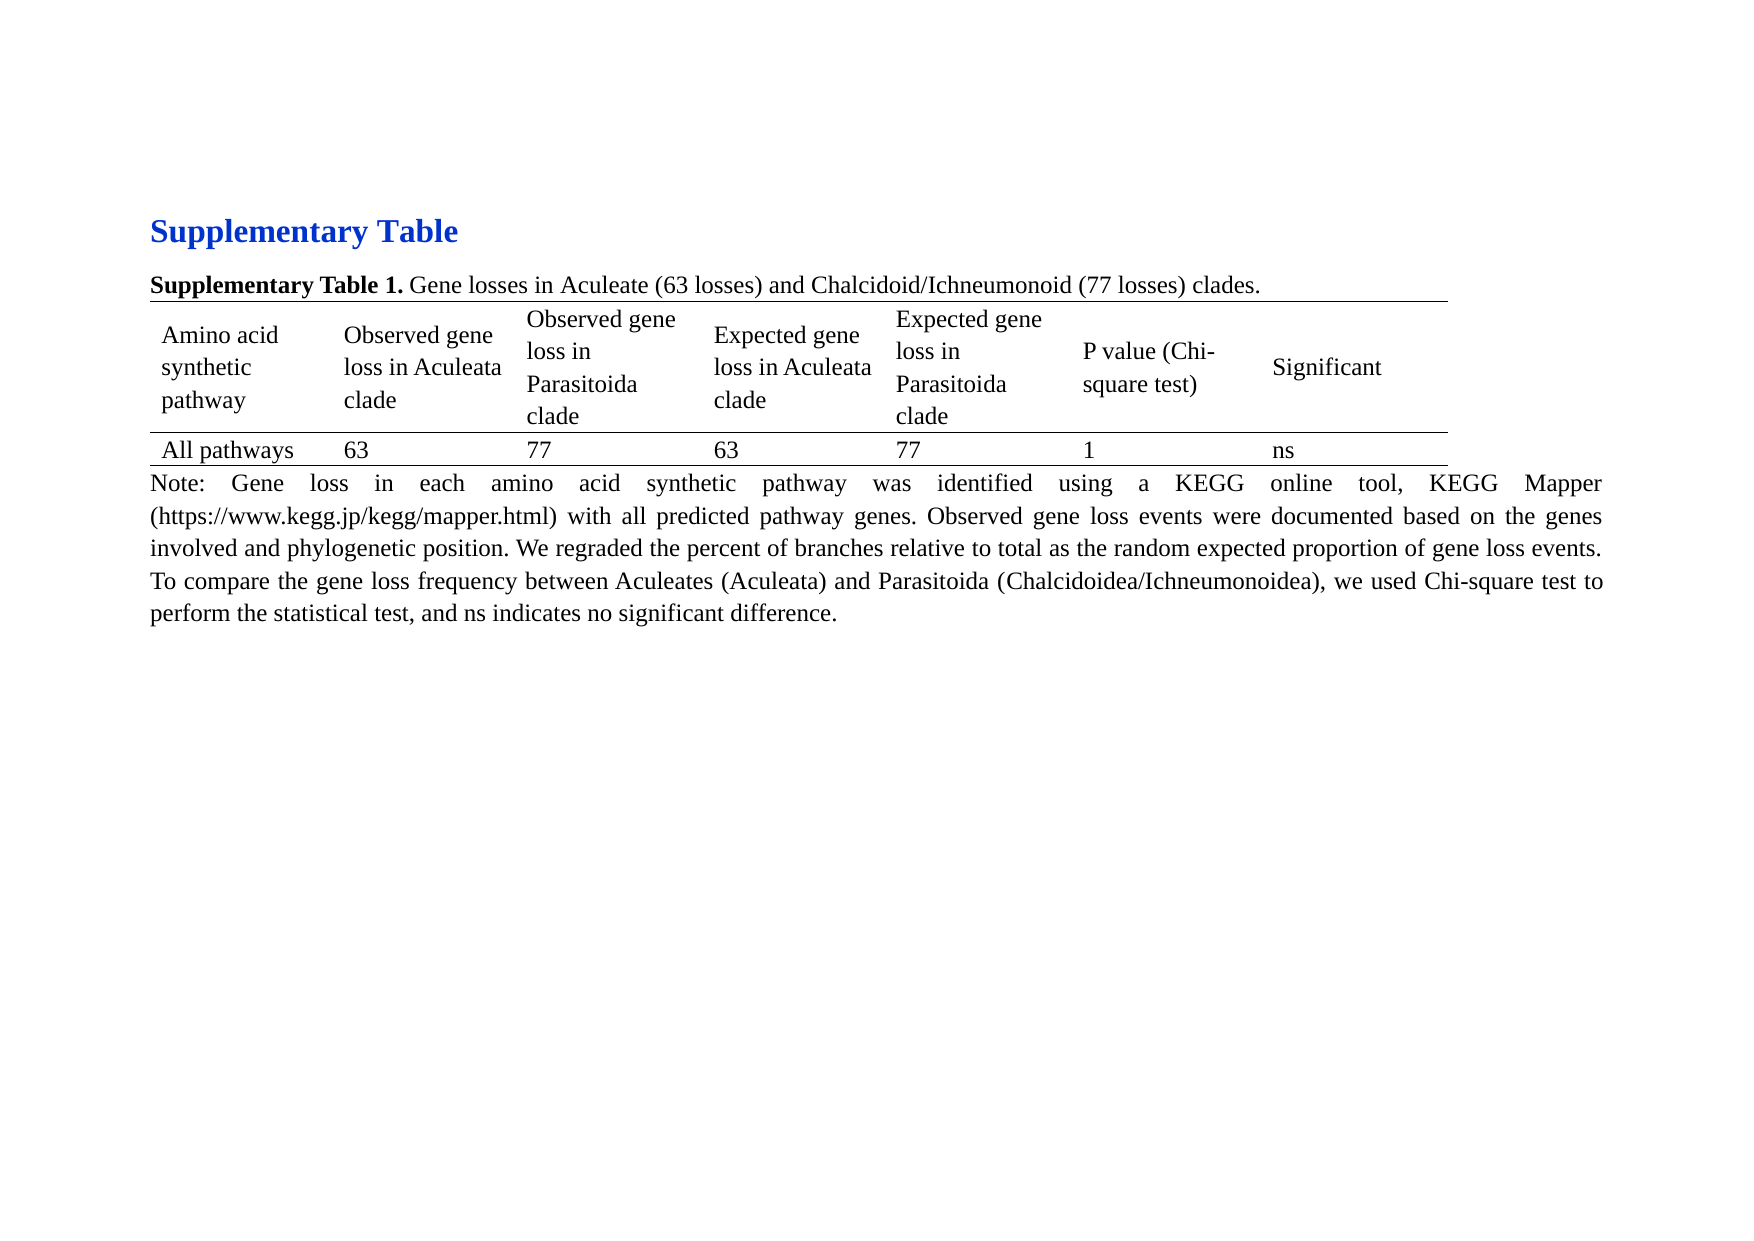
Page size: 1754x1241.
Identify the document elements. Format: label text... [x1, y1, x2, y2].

table_cell 63 [333, 433, 515, 465]
table_cell 1 [1071, 433, 1261, 465]
table_cell 77 [515, 433, 702, 465]
table_header P value (Chi-square test) [1071, 302, 1261, 432]
table_cell ns [1261, 433, 1448, 465]
table_cell 77 [884, 433, 1071, 465]
text Note: Gene loss in each amino acid synthetic pathway was identified using a KEGG online tool, KEGG Mapper (https://www.kegg.jp/kegg/mapper.html) with all predicted pathway genes. Observed gene loss events were documented based on the genes involved and phylogenetic position. We regraded the percent of branches relative to total as the random expected proportion of gene loss events. To compare the gene loss frequency between Aculeates (Aculeata) and Parasitoida (Chalcidoidea/Ichneumonoidea), we used Chi-square test to perform the statistical test, and ns indicates no significant difference. [150, 466, 1604, 629]
table_header Observed gene loss in Aculeata clade [333, 302, 515, 432]
table_cell All pathways [150, 433, 332, 465]
table_header Significant [1261, 302, 1448, 432]
table_header Amino acid synthetic pathway [150, 302, 332, 432]
table_header Expected gene loss in Parasitoida clade [884, 302, 1071, 432]
table_header Expected gene loss in Aculeata clade [702, 302, 884, 432]
subtitle Supplementary Table [150, 198, 1604, 263]
table_header Observed gene loss in Parasitoida clade [515, 302, 702, 432]
text Supplementary Table 1. Gene losses in Aculeate (63 losses) and Chalcidoid/Ichneumonoid (77 losses) clades. [150, 268, 1604, 301]
table_cell 63 [702, 433, 884, 465]
